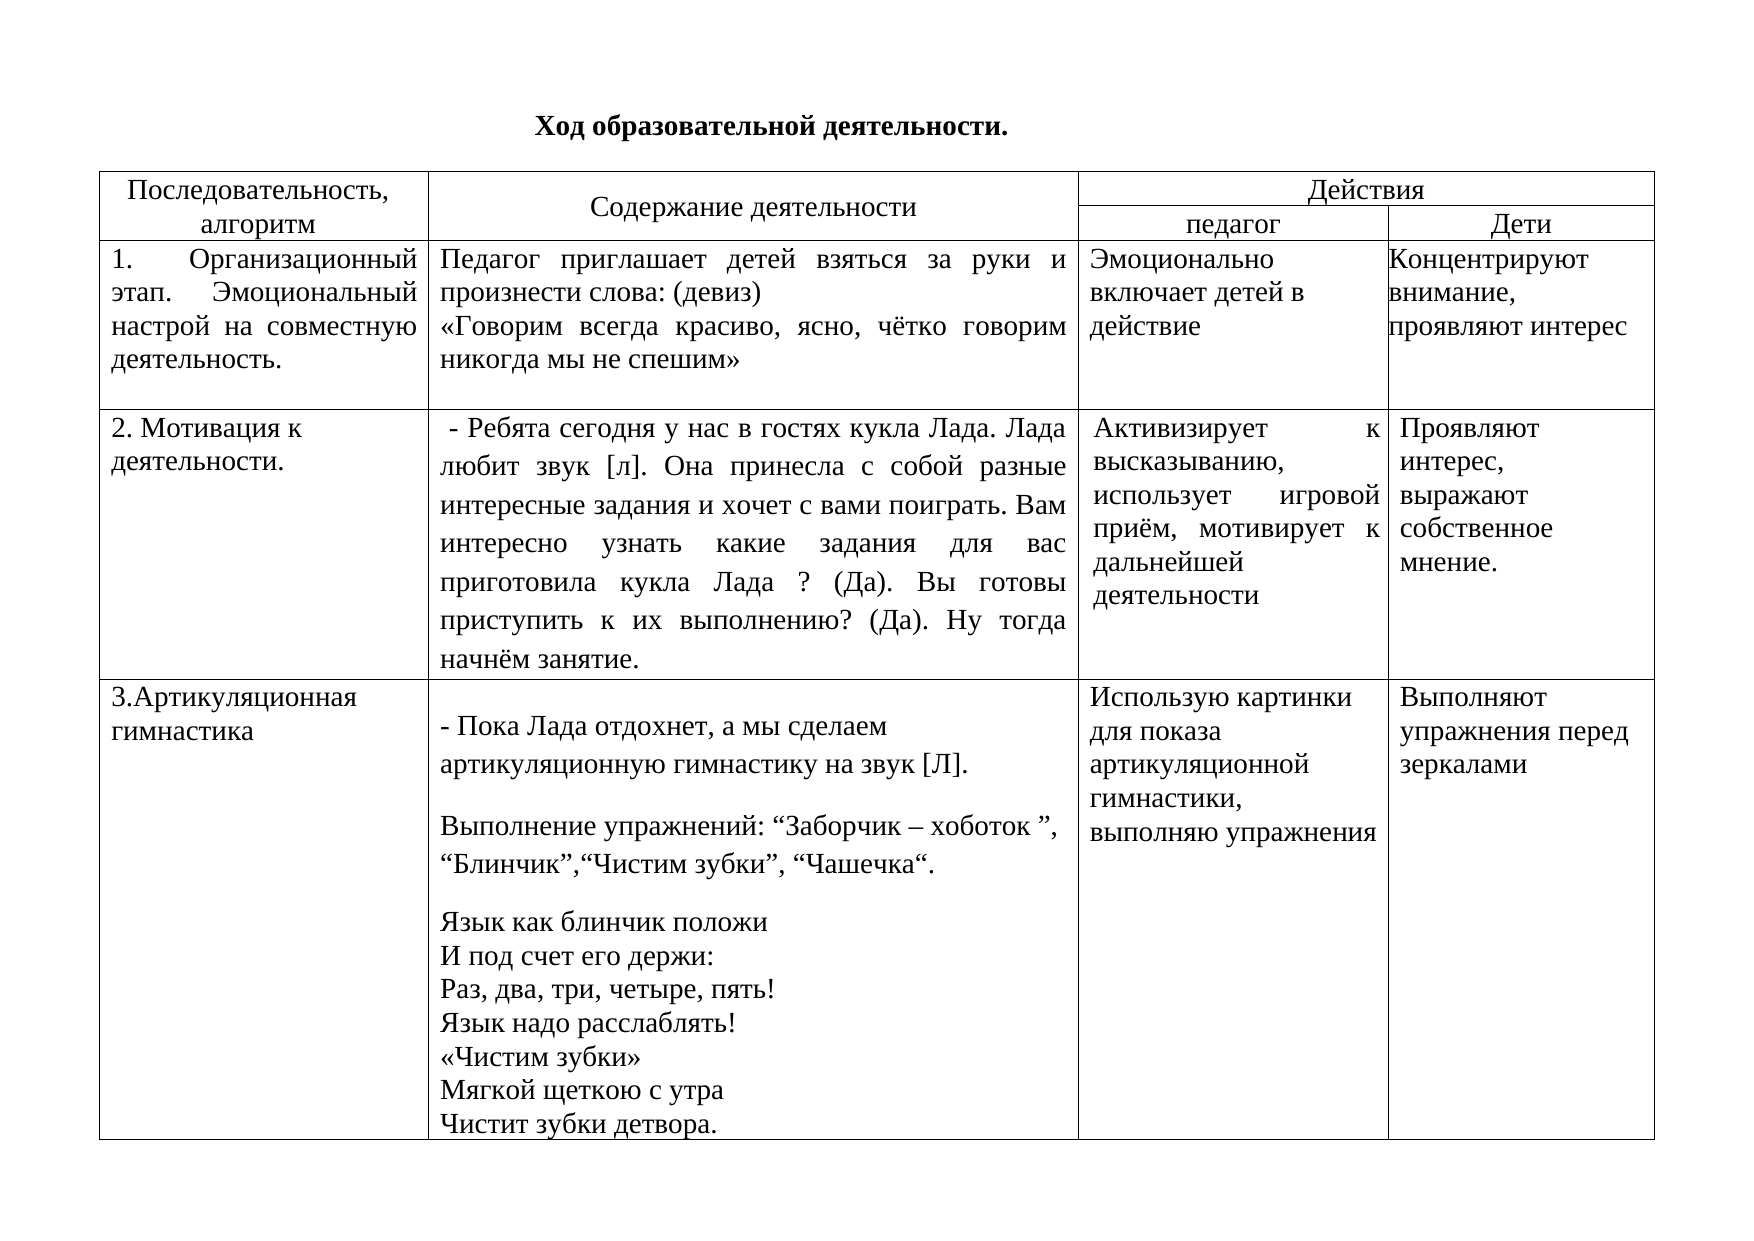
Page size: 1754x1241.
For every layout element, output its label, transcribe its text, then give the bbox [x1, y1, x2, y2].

table_header Содержание деятельности [429, 172, 1078, 240]
table_cell педагог [1079, 206, 1388, 240]
table_cell Дети [1389, 206, 1654, 240]
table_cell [100, 680, 428, 1139]
table_header Действия [1079, 172, 1654, 205]
table_cell Проявляют интерес, выражают собственное мнение. [1389, 410, 1654, 678]
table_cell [1389, 680, 1654, 1139]
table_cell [1079, 680, 1388, 1139]
table_header Последовательность, алгоритм [100, 172, 428, 240]
table_cell Активизирует к высказыванию, использует игровой приём, мотивирует к дальнейшей деятельности [1079, 410, 1388, 678]
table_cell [429, 680, 1078, 1139]
text Ход образовательной деятельности. [75, 108, 1679, 142]
table_cell - Ребята сегодня у нас в гостях кукла Лада. Лада любит звук [л]. Она принесла с собой разные интересные задания и хочет с вами поиграть. Вам интересно узнать какие задания для вас приготовила кукла Лада ? (Да). Вы готовы приступить к их выполнению? (Да). Ну тогда начнём занятие. [429, 410, 1078, 678]
table_cell Концентрируют внимание, проявляют интерес [1389, 241, 1654, 409]
table_cell 1. Организационный этап. Эмоциональный настрой на совместную деятельность. [100, 241, 428, 409]
table_cell Педагог приглашает детей взяться за руки и произнести слова: (девиз) «Говорим всегда красиво, ясно, чётко говорим никогда мы не спешим» [429, 241, 1078, 409]
table_cell Эмоционально включает детей в действие [1079, 241, 1388, 409]
table_cell 2. Мотивация к деятельности. [100, 410, 428, 678]
